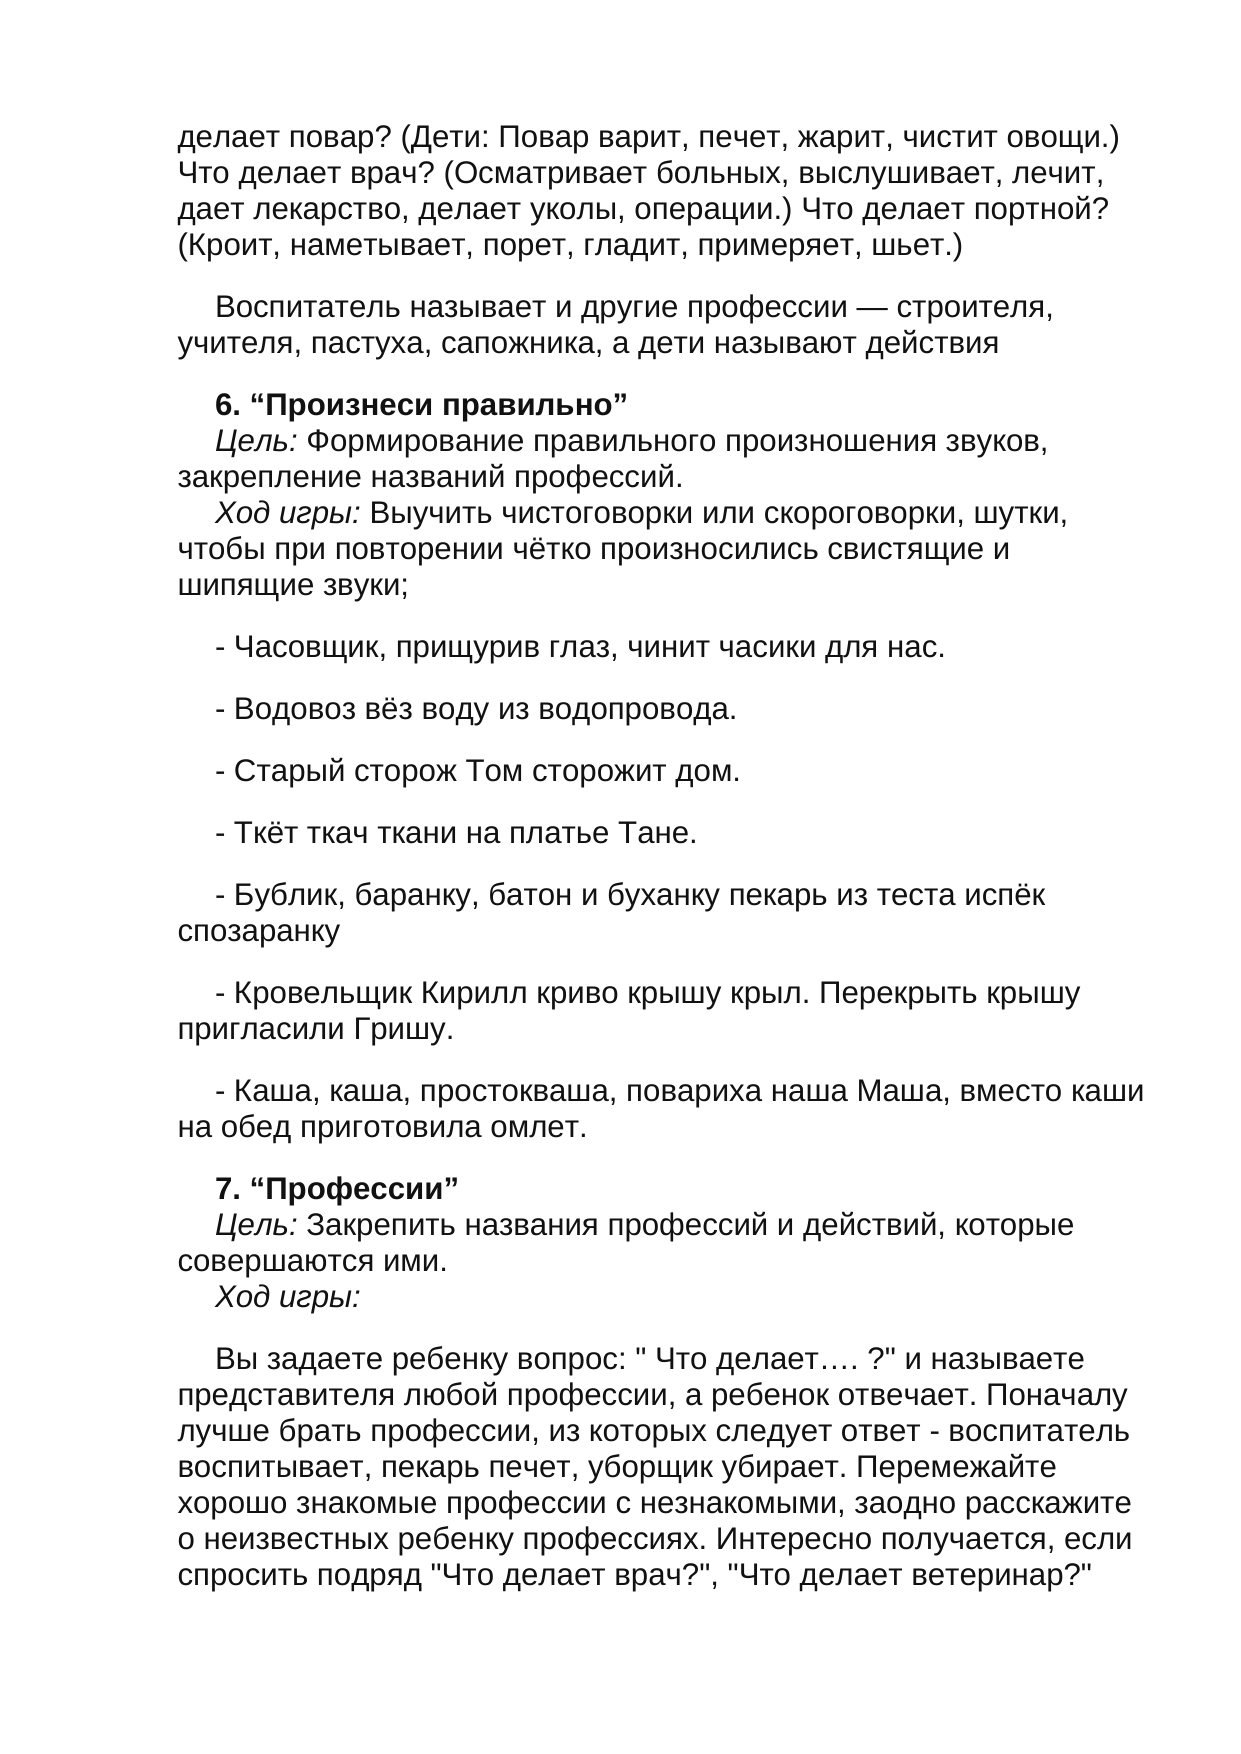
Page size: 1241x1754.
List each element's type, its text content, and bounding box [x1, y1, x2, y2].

text - Водовоз вёз воду из водопровода. [177, 690, 1152, 726]
text - Кровельщик Кирилл криво крышу крыл. Перекрыть крышу пригласили Гришу. [177, 974, 1152, 1046]
text - Ткёт ткач ткани на платье Тане. [177, 814, 1152, 850]
text 7. “Профессии” [177, 1170, 1152, 1206]
text Цель: Формирование правильного произношения звуков, закрепление названий профессий. [177, 422, 1152, 494]
text - Каша, каша, простокваша, повариха наша Маша, вместо каши на обед приготовила омлет. [177, 1072, 1152, 1144]
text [177, 118, 1152, 262]
text - Часовщик, прищурив глаз, чинит часики для нас. [177, 628, 1152, 664]
text Ход игры: Выучить чистоговорки или скороговорки, шутки, чтобы при повторении чётко произносились свистящие и шипящие звуки; [177, 494, 1152, 602]
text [177, 1340, 1152, 1592]
text - Бублик, баранку, батон и буханку пекарь из теста испёк спозаранку [177, 876, 1152, 948]
text Ход игры: [177, 1278, 1152, 1314]
text - Старый сторож Том сторожит дом. [177, 752, 1152, 788]
text Цель: Закрепить названия профессий и действий, которые совершаются ими. [177, 1206, 1152, 1278]
text Воспитатель называет и другие профессии — строителя, учителя, пастуха, сапожника, а дети называют действия [177, 288, 1152, 360]
text 6. “Произнеси правильно” [177, 386, 1152, 422]
